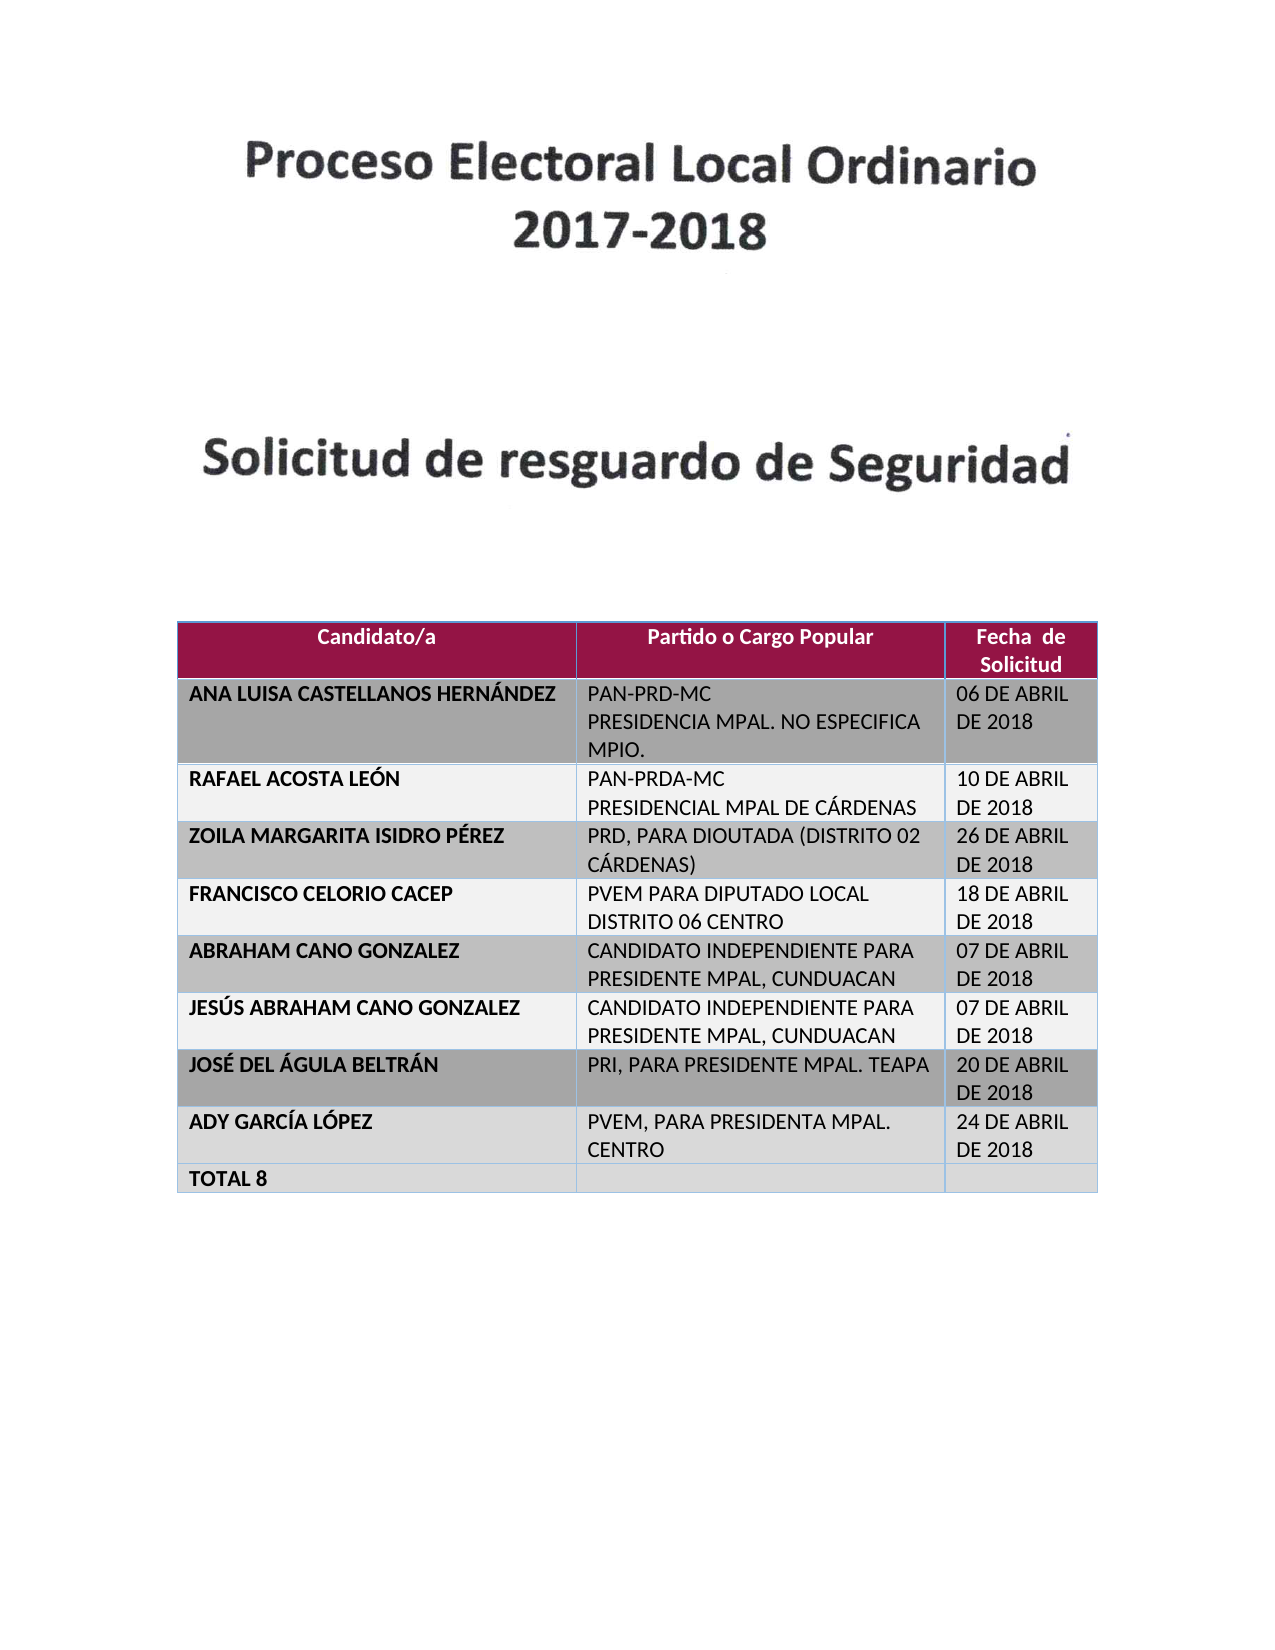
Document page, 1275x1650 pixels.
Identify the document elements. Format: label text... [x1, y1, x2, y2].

table_cell [946, 1164, 1097, 1192]
table_cell PVEM PARA DIPUTADO LOCAL DISTRITO 06 CENTRO [577, 879, 944, 935]
table_cell 24 DE ABRIL DE 2018 [946, 1107, 1097, 1163]
table_cell 10 DE ABRIL DE 2018 [946, 765, 1097, 821]
table_cell JESÚS ABRAHAM CANO GONZALEZ [178, 993, 576, 1049]
table_cell CANDIDATO INDEPENDIENTE PARA PRESIDENTE MPAL, CUNDUACAN [577, 936, 944, 992]
table_header Candidato/a [178, 623, 576, 678]
table_cell [577, 1164, 944, 1192]
table_cell ADY GARCÍA LÓPEZ [178, 1107, 576, 1163]
table_cell ANA LUISA CASTELLANOS HERNÁNDEZ [178, 680, 576, 763]
table_cell PAN-PRD-MC PRESIDENCIA MPAL. NO ESPECIFICA MPIO. [577, 680, 944, 763]
table_cell 07 DE ABRIL DE 2018 [946, 993, 1097, 1049]
table_cell ZOILA MARGARITA ISIDRO PÉREZ [178, 822, 576, 878]
table_cell 18 DE ABRIL DE 2018 [946, 879, 1097, 935]
table_cell PRI, PARA PRESIDENTE MPAL. TEAPA [577, 1050, 944, 1106]
table_cell 20 DE ABRIL DE 2018 [946, 1050, 1097, 1106]
table_cell PRD, PARA DIOUTADA (DISTRITO 02 CÁRDENAS) [577, 822, 944, 878]
table_cell PAN-PRDA-MC PRESIDENCIAL MPAL DE CÁRDENAS [577, 765, 944, 821]
table_cell 26 DE ABRIL DE 2018 [946, 822, 1097, 878]
table_header Partido o Cargo Popular [577, 623, 944, 678]
table_cell 06 DE ABRIL DE 2018 [946, 680, 1097, 763]
table_cell TOTAL 8 [178, 1164, 576, 1192]
table_cell FRANCISCO CELORIO CACEP [178, 879, 576, 935]
table_cell JOSÉ DEL ÁGULA BELTRÁN [178, 1050, 576, 1106]
table_cell PVEM, PARA PRESIDENTA MPAL. CENTRO [577, 1107, 944, 1163]
table_cell ABRAHAM CANO GONZALEZ [178, 936, 576, 992]
table_cell 07 DE ABRIL DE 2018 [946, 936, 1097, 992]
table_header Fecha de Solicitud [946, 623, 1097, 678]
table_cell RAFAEL ACOSTA LEÓN [178, 765, 576, 821]
table_cell CANDIDATO INDEPENDIENTE PARA PRESIDENTE MPAL, CUNDUACAN [577, 993, 944, 1049]
